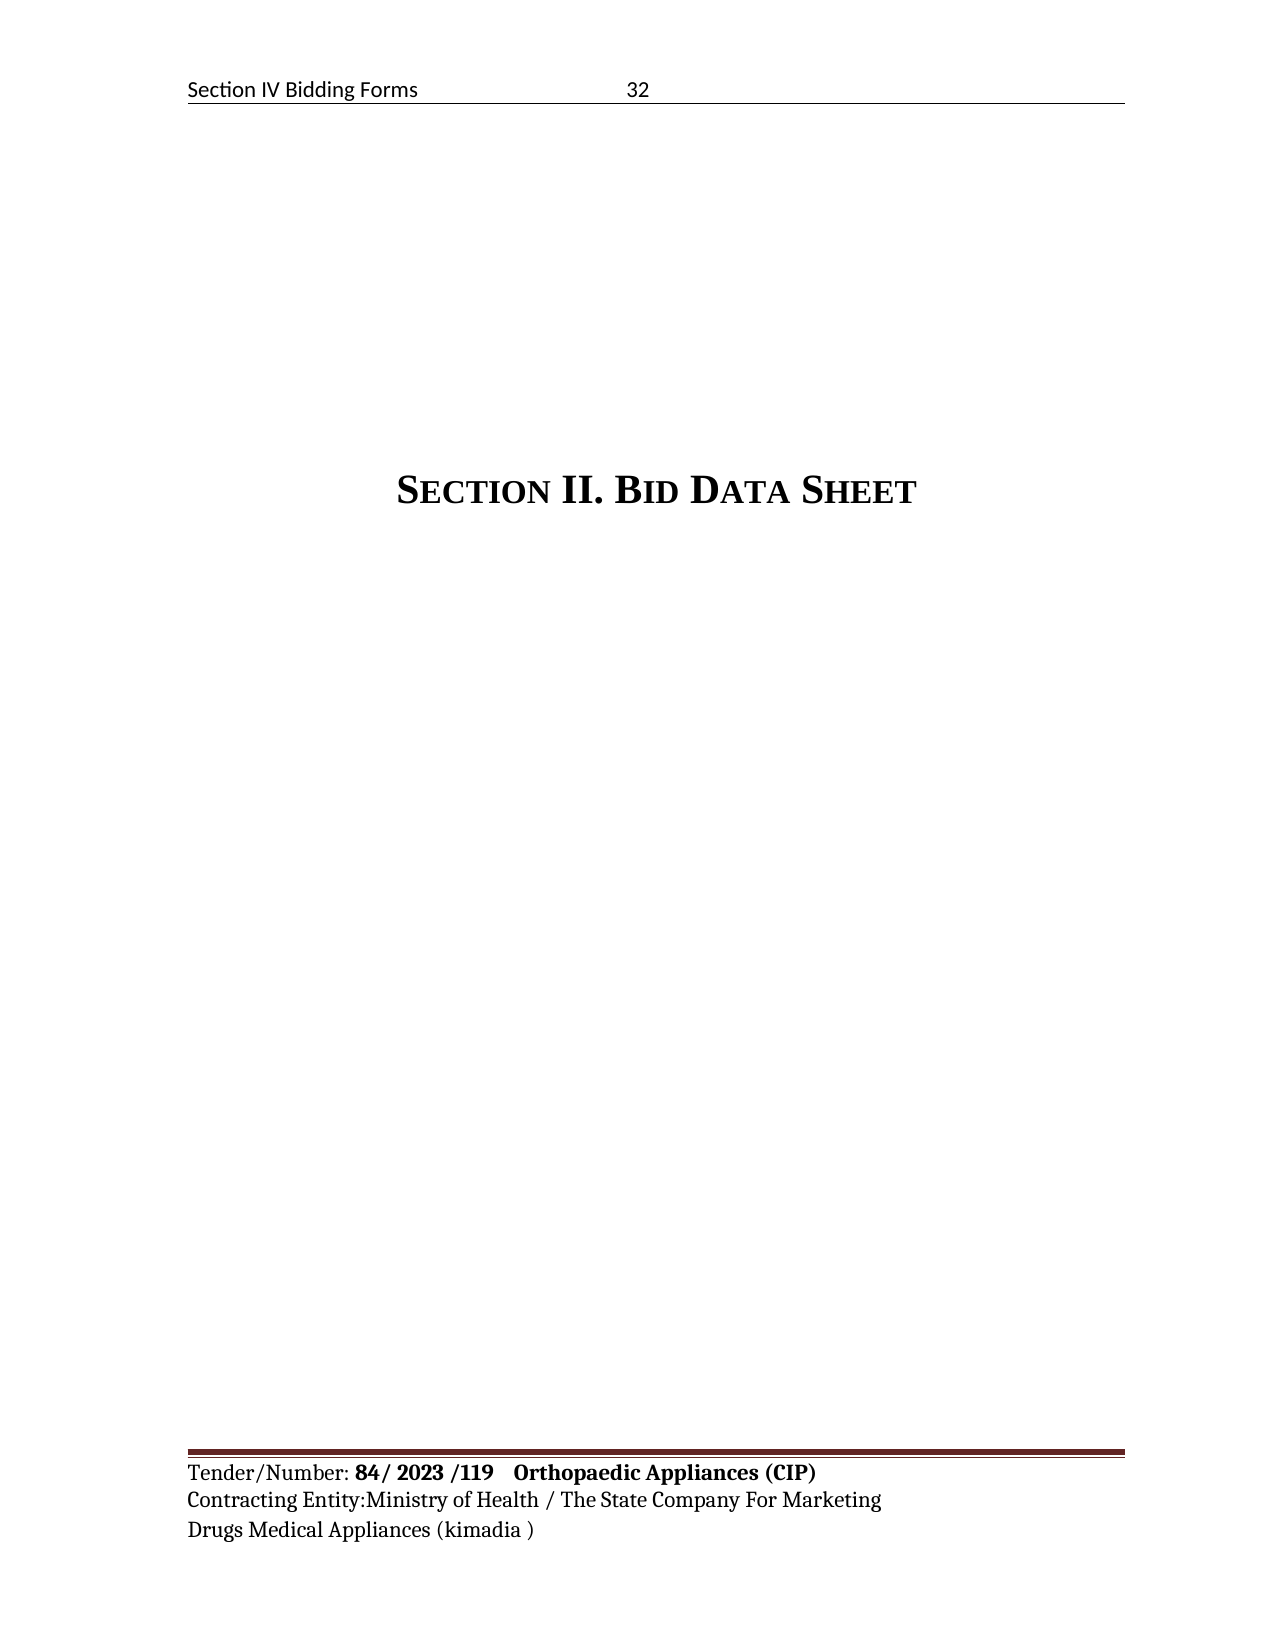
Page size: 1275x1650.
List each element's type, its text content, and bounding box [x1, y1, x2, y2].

subtitle Section II. Bid Data Sheet [187, 464, 1125, 512]
